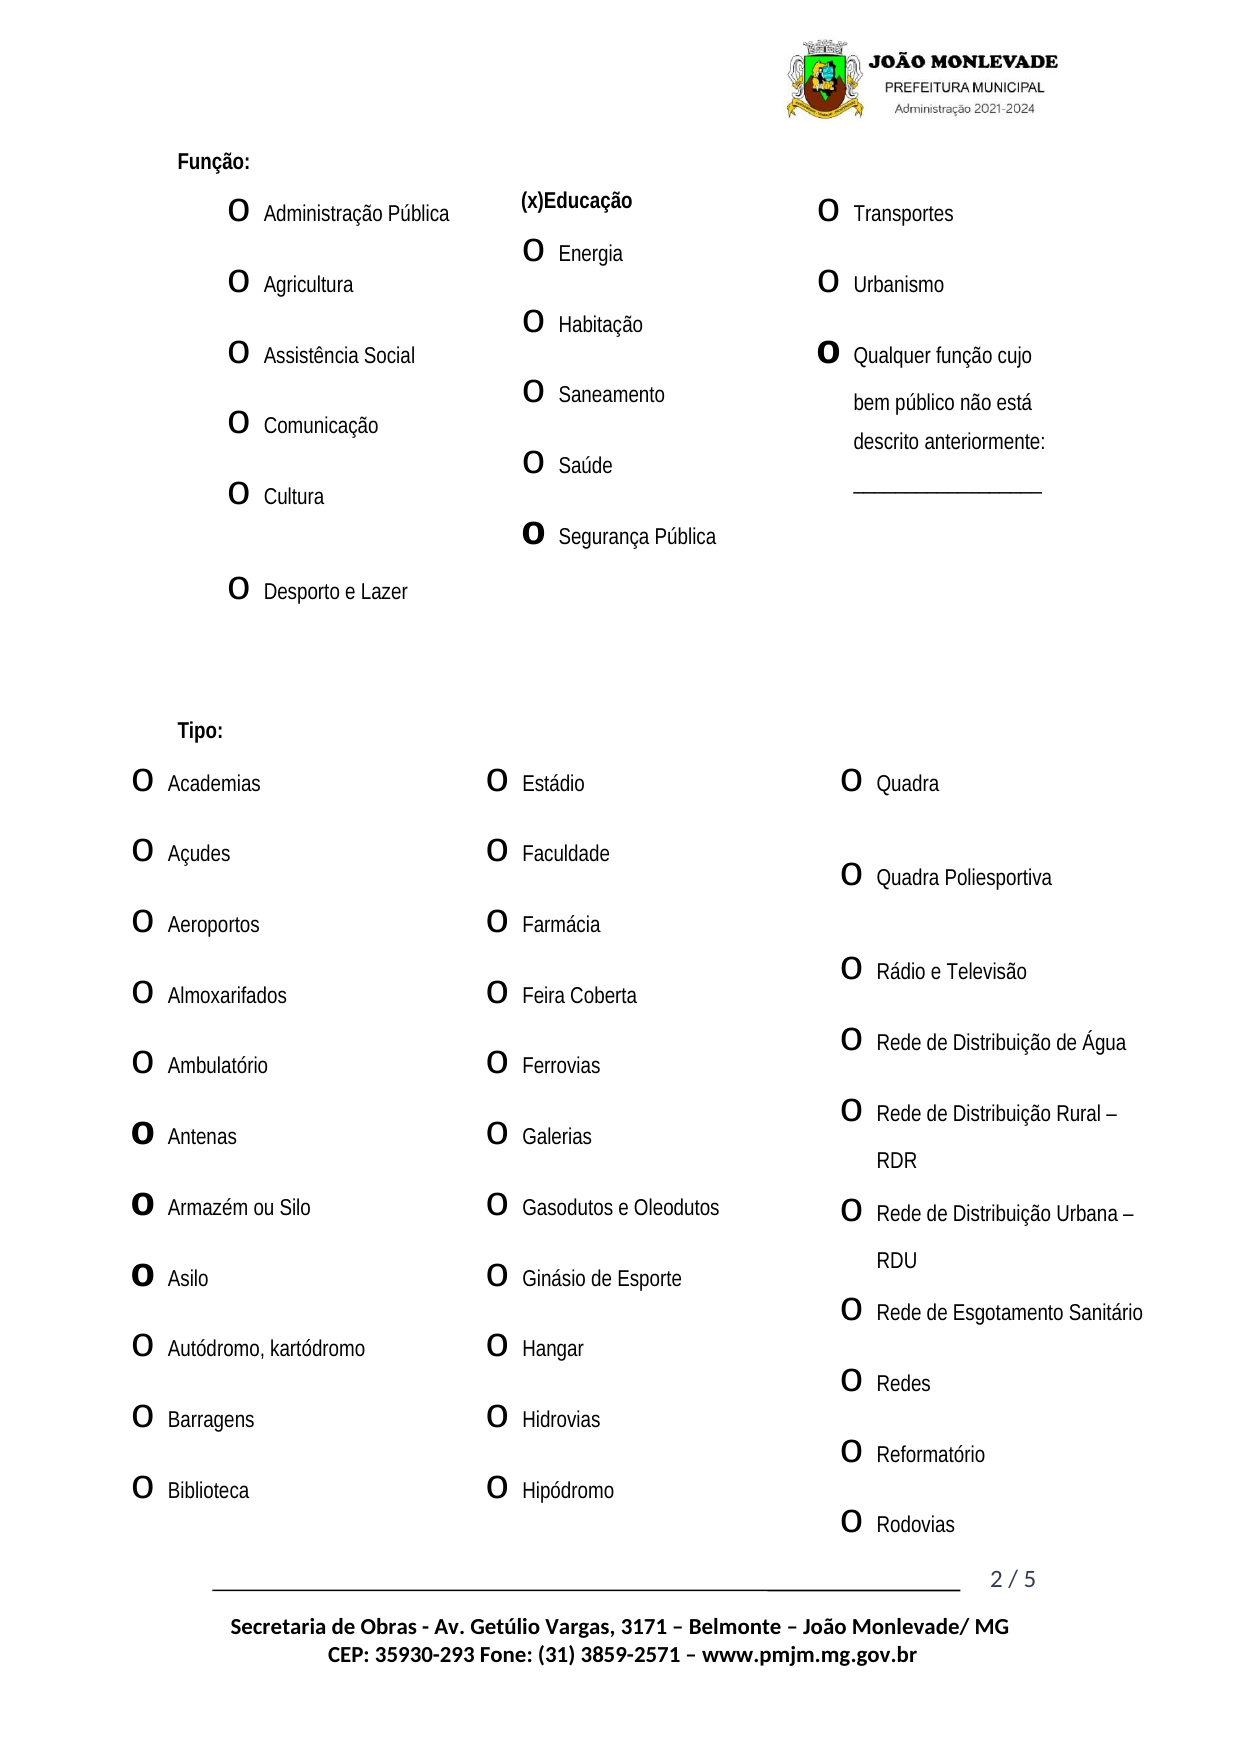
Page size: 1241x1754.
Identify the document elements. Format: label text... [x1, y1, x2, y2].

table_header Administração Pública Agricultura Assistência Social Comunicação Cultura Desporto e Lazer [177, 187, 472, 638]
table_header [81, 756, 436, 1558]
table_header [790, 756, 1159, 1558]
table_header (x)Educação Energia Habitação Saneamento Saúde Segurança Pública [472, 187, 767, 638]
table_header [436, 756, 790, 1558]
table_header Transportes Urbanismo Qualquer função cujo bem público não está descrito anteriormente: __________________ [767, 187, 1062, 638]
picture [782, 35, 1064, 123]
text Função: [177, 148, 1063, 174]
text Tipo: [177, 717, 1063, 743]
